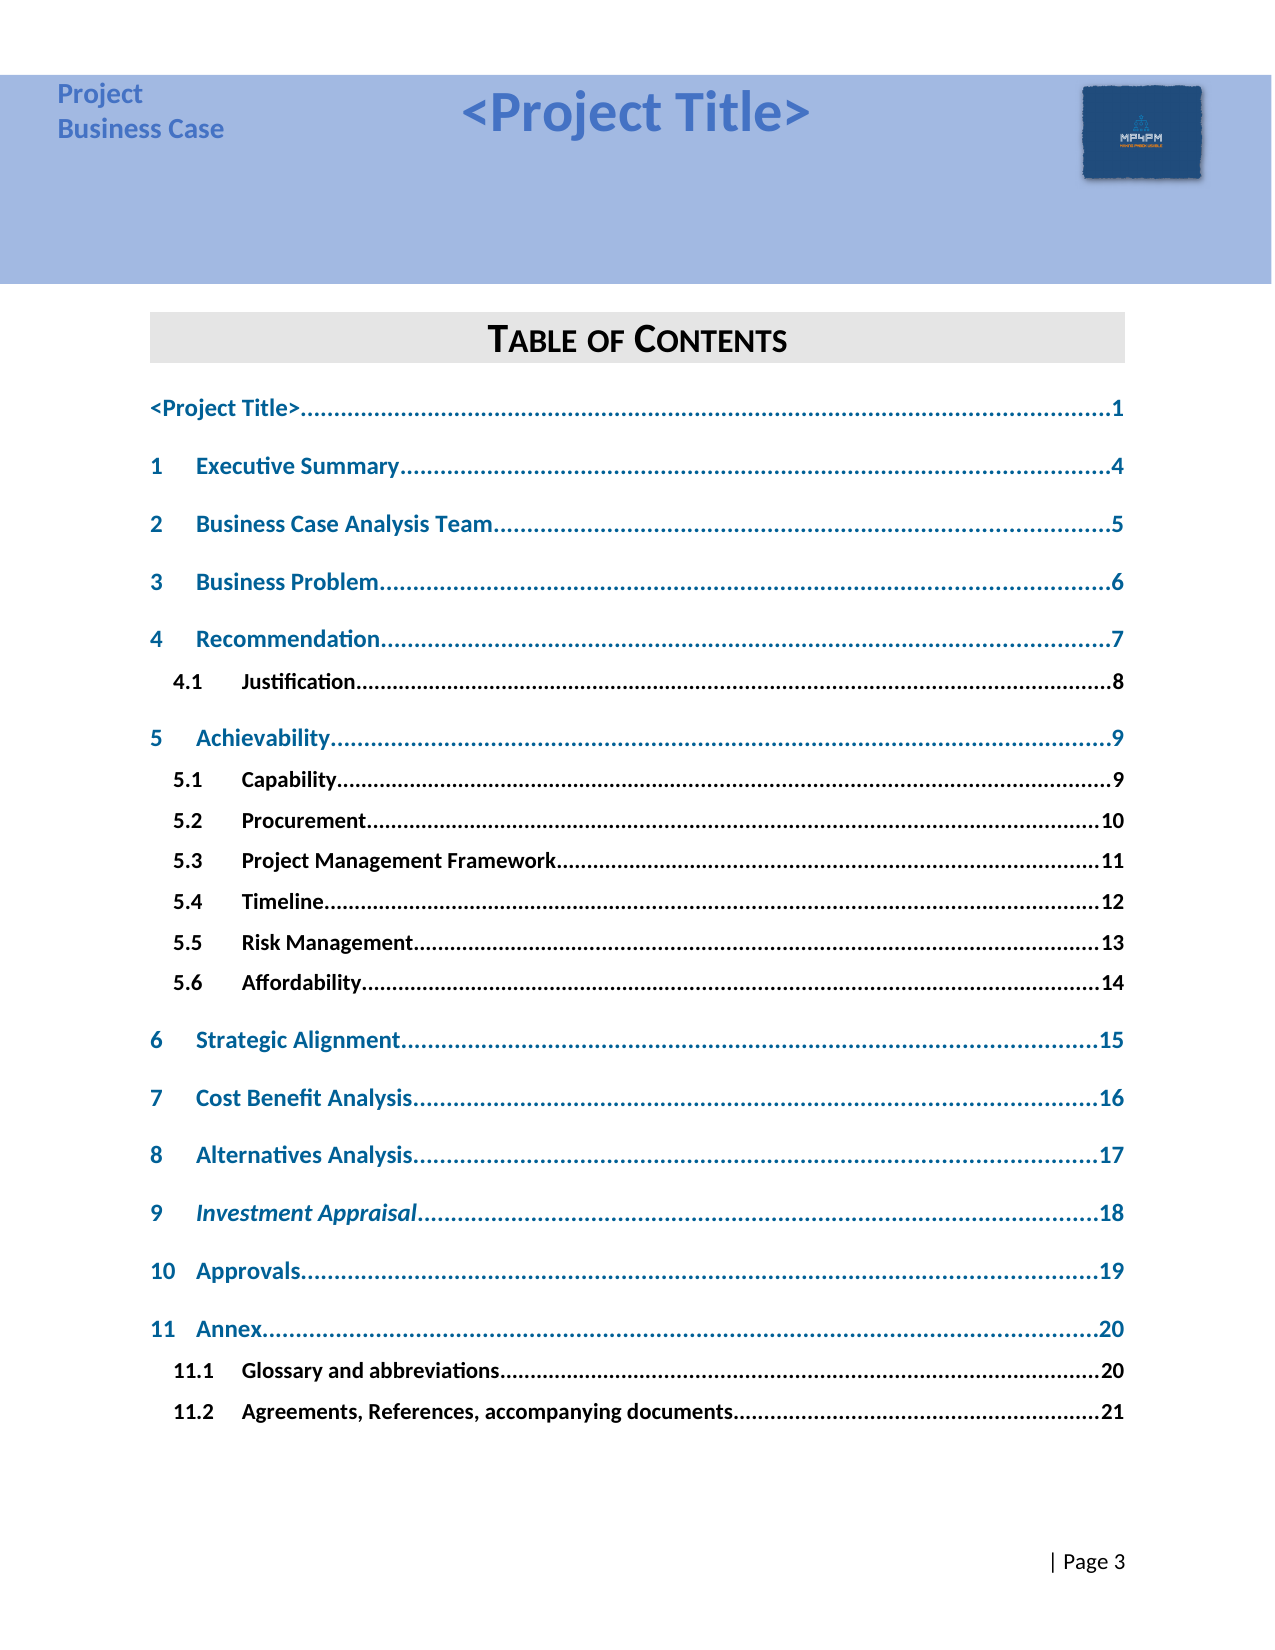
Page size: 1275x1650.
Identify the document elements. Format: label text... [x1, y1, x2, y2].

text 5.4 Timeline 12 [173, 887, 1125, 915]
text 5.6 Affordability 14 [173, 968, 1125, 997]
text <Project Title> 1 [150, 392, 1125, 422]
text 5.3 Project Management Framework 11 [173, 847, 1125, 875]
text 5.5 Risk Management 13 [173, 928, 1125, 956]
text 4.1 Justification 8 [173, 667, 1125, 695]
text 6 Strategic Alignment 15 [150, 1024, 1125, 1054]
text 1 Executive Summary 4 [150, 450, 1125, 480]
text 11 Annex 20 [150, 1313, 1125, 1344]
text 2 Business Case Analysis Team 5 [150, 508, 1125, 538]
text 4 Recommendation 7 [150, 623, 1125, 654]
text 11.2 Agreements, References, accompanying documents 21 [173, 1397, 1125, 1425]
text 5.1 Capability 9 [173, 765, 1125, 793]
text 3 Business Problem 6 [150, 566, 1125, 596]
text 7 Cost Benefit Analysis 16 [150, 1082, 1125, 1112]
picture [1071, 75, 1213, 190]
text 5 Achievability 9 [150, 722, 1125, 753]
text 11.1 Glossary and abbreviations 20 [173, 1357, 1125, 1385]
text 8 Alternatives Analysis 17 [150, 1139, 1125, 1170]
text 9 Investment Appraisal 18 [150, 1197, 1125, 1228]
text 10 Approvals 19 [150, 1255, 1125, 1286]
title Table of Contents [150, 312, 1125, 363]
text 5.2 Procurement 10 [173, 806, 1125, 834]
